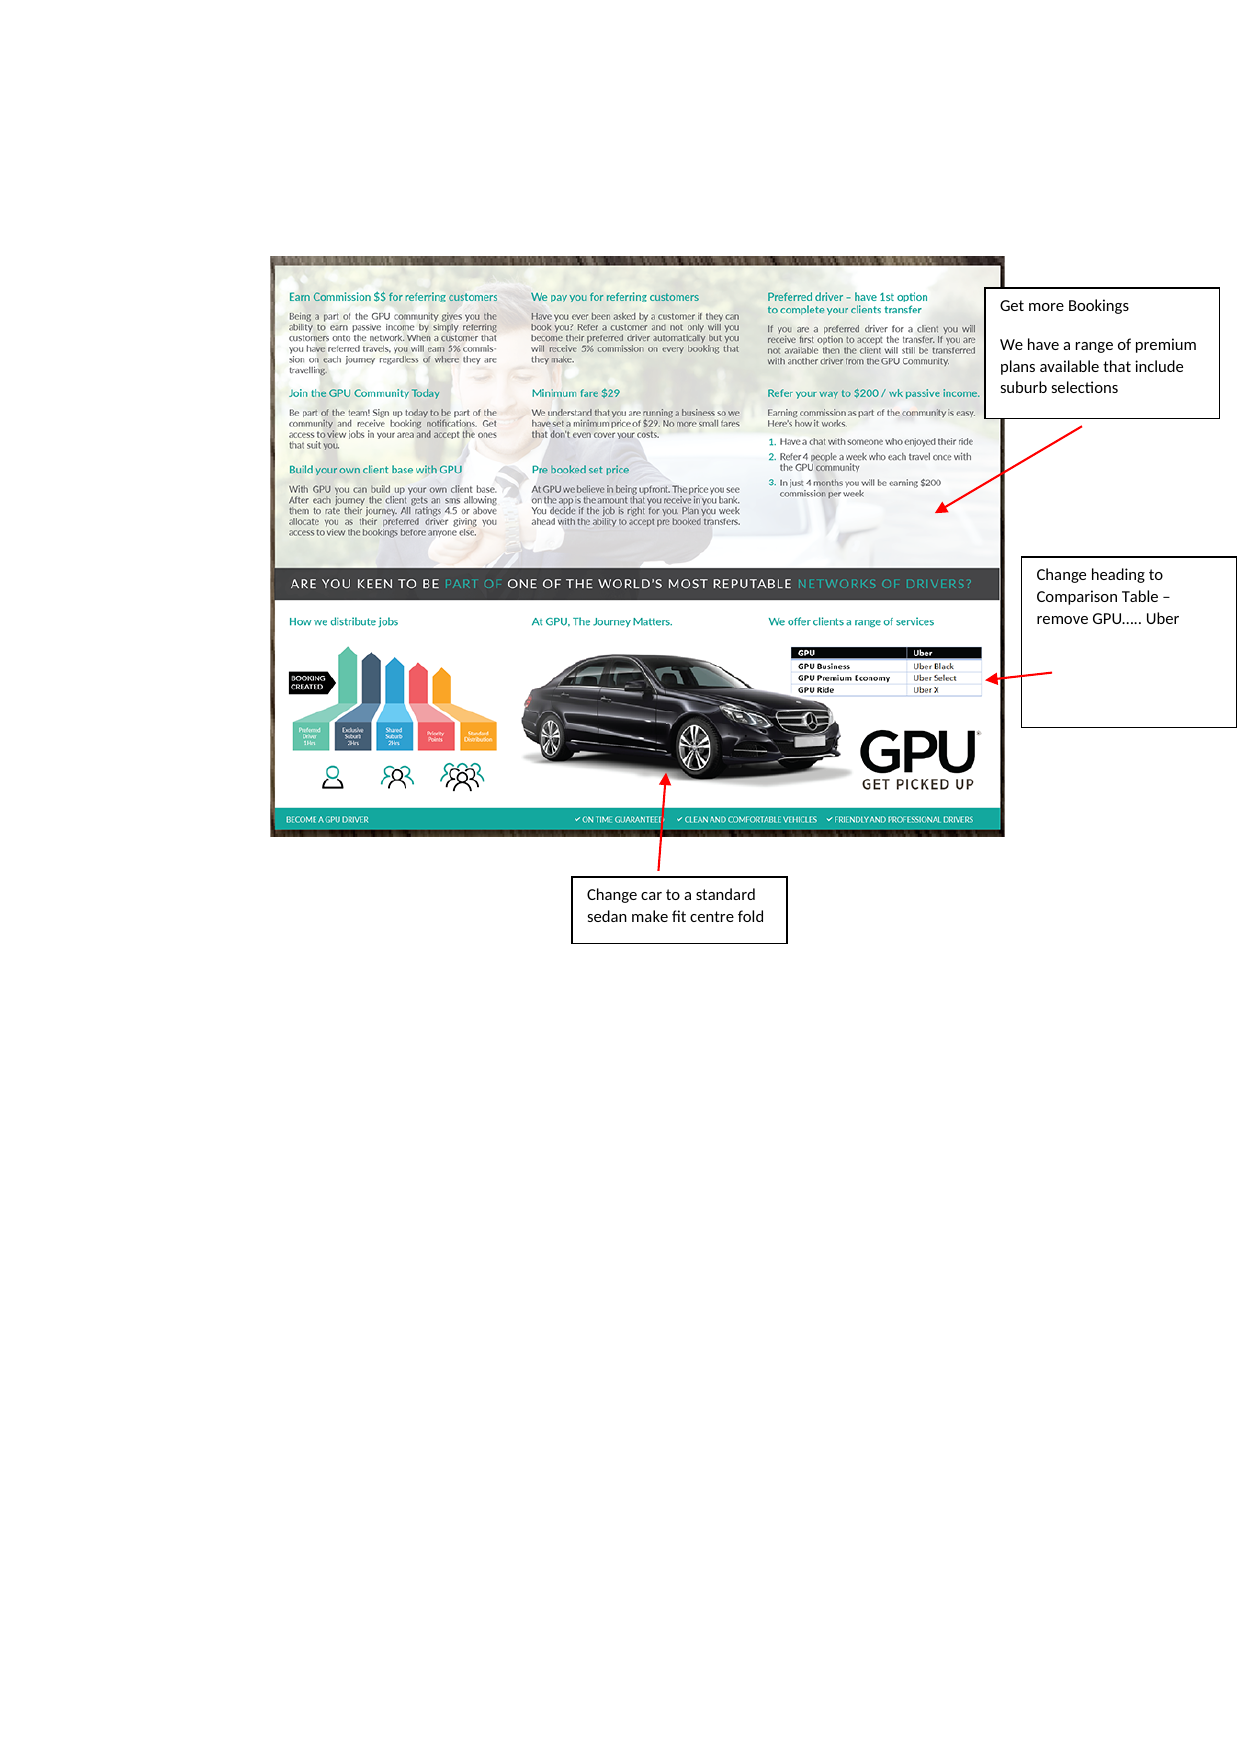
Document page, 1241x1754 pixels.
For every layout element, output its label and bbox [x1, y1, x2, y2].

picture [270, 256, 1005, 837]
